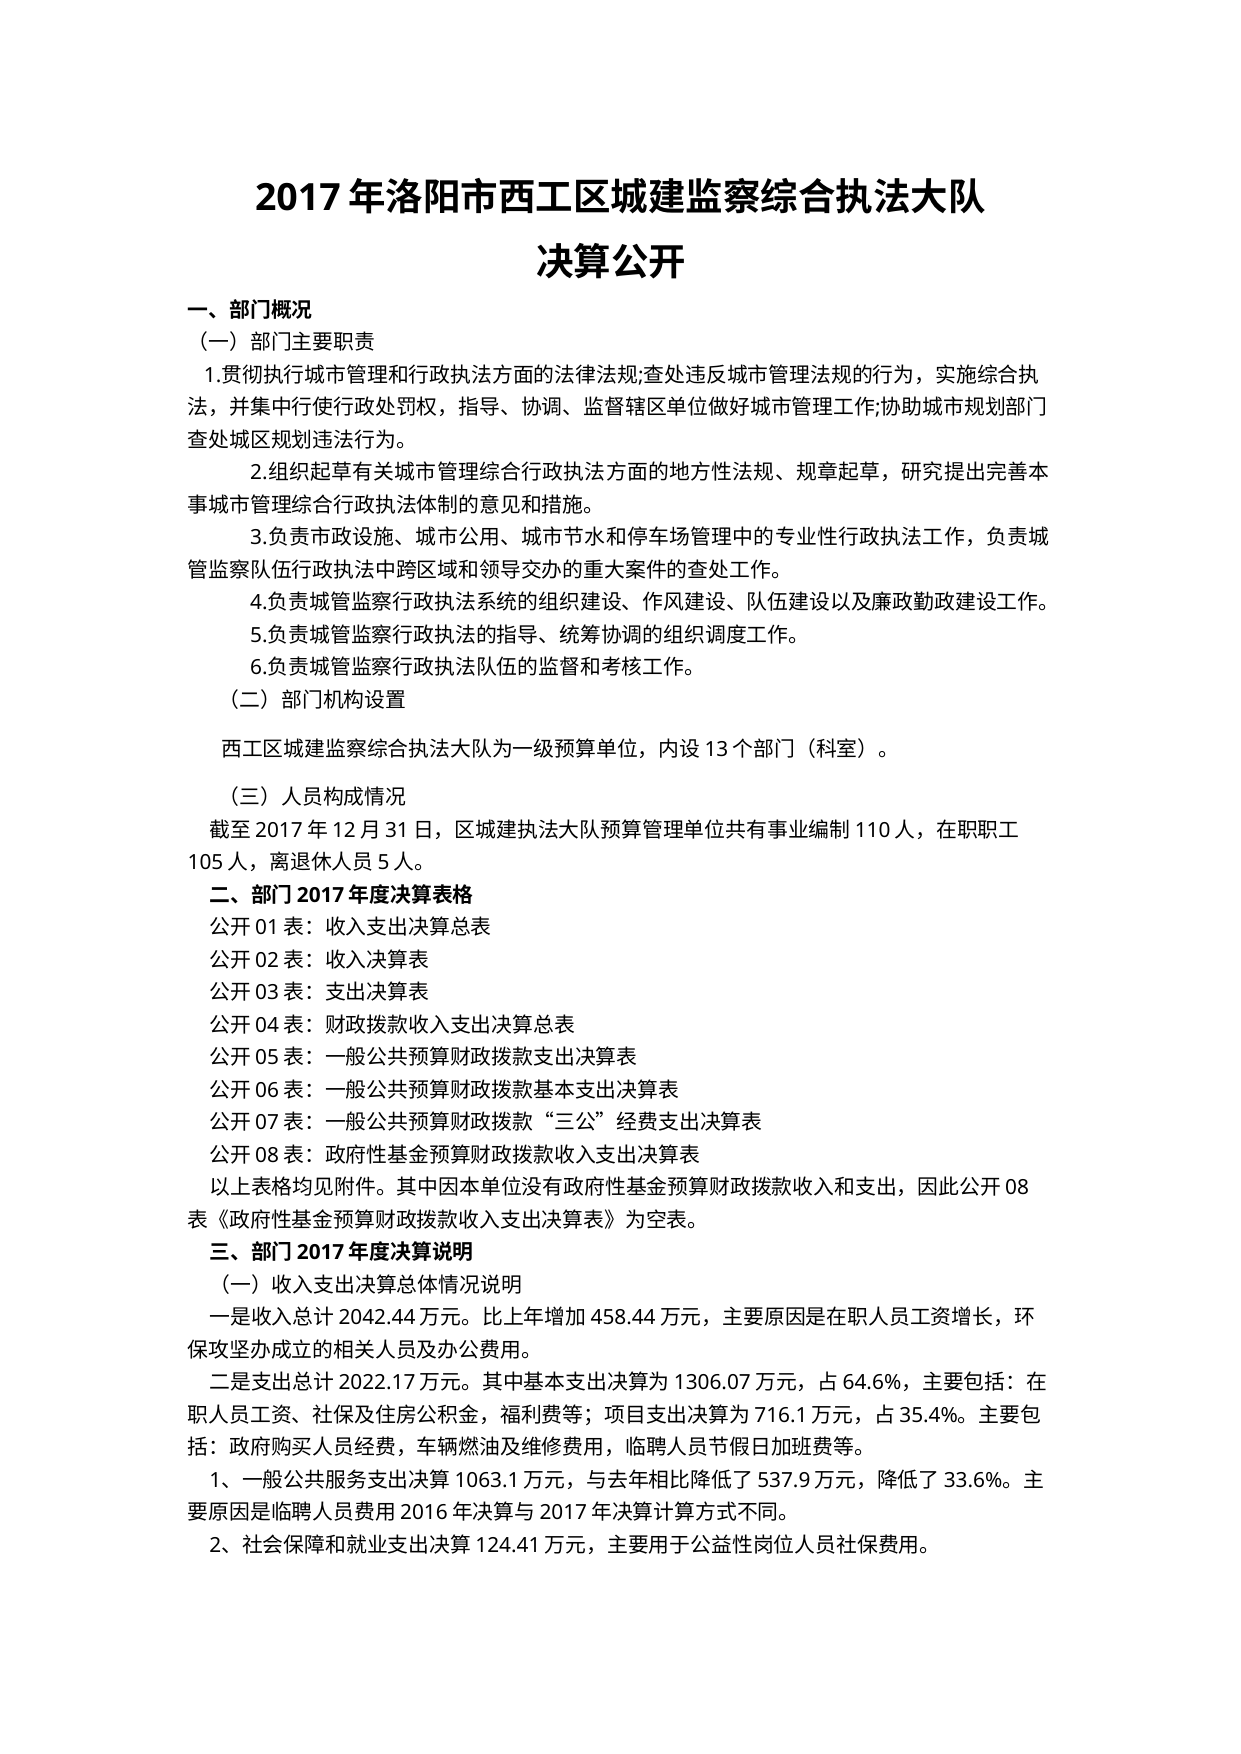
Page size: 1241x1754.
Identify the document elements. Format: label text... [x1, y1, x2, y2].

list 6.负责城管监察行政执法队伍的监督和考核工作。 [187, 649, 1053, 682]
list 3.负责市政设施、城市公用、城市节水和停车场管理中的专业性行政执法工作，负责城管监察队伍行政执法中跨区域和领导交办的重大案件的查处工作。 [187, 519, 1053, 584]
list 4.负责城管监察行政执法系统的组织建设、作风建设、队伍建设以及廉政勤政建设工作。 [187, 584, 1053, 617]
text 一、部门概况 （一）部门主要职责 1.贯彻执行城市管理和行政执法方面的法律法规;查处违反城市管理法规的行为，实施综合执法，并集中行使行政处罚权，指导、协调、监督辖区单位做好城市管理工作;协助城市规划部门查处城区规划违法行为。 [187, 292, 1053, 454]
text （三）人员构成情况 截至2017年12月31日，区城建执法大队预算管理单位共有事业编制110人，在职职工105人，离退休人员5人。 二、部门2017年度决算表格 公开01表：收入支出决算总表 公开02表：收入决算表 公开03表：支出决算表 公开04表：财政拨款收入支出决算总表 公开05表：一般公共预算财政拨款支出决算表 公开06表：一般公共预算财政拨款基本支出决算表 公开07表：一般公共预算财政拨款“三公”经费支出决算表 公开08表：政府性基金预算财政拨款收入支出决算表 以上表格均见附件。其中因本单位没有政府性基金预算财政拨款收入和支出，因此公开08表《政府性基金预算财政拨款收入支出决算表》为空表。 三、部门2017年度决算说明 （一）收入支出决算总体情况说明 一是收入总计2042.44万元。比上年增加458.44万元，主要原因是在职人员工资增长，环保攻坚办成立的相关人员及办公费用。 二是支出总计2022.17万元。其中基本支出决算为1306.07万元，占64.6%，主要包括：在职人员工资、社保及住房公积金，福利费等；项目支出决算为716.1万元，占35.4%。主要包括：政府购买人员经费，车辆燃油及维修费用，临聘人员节假日加班费等。 1、一般公共服务支出决算1063.1万元，与去年相比降低了537.9万元，降低了33.6%。主要原因是临聘人员费用2016年决算与2017年决算计算方式不同。 2、社会保障和就业支出决算124.41万元，主要用于公益性岗位人员社保费用。 [187, 779, 1053, 1559]
text 2017年洛阳市西工区城建监察综合执法大队 [187, 162, 1053, 227]
text 决算公开 [187, 227, 1053, 292]
list 2.组织起草有关城市管理综合行政执法方面的地方性法规、规章起草，研究提出完善本事城市管理综合行政执法体制的意见和措施。 [187, 454, 1053, 519]
list 5.负责城管监察行政执法的指导、统筹协调的组织调度工作。 [187, 617, 1053, 649]
text （二）部门机构设置 西工区城建监察综合执法大队为一级预算单位，内设13个部门（科室）。 [187, 682, 1053, 779]
